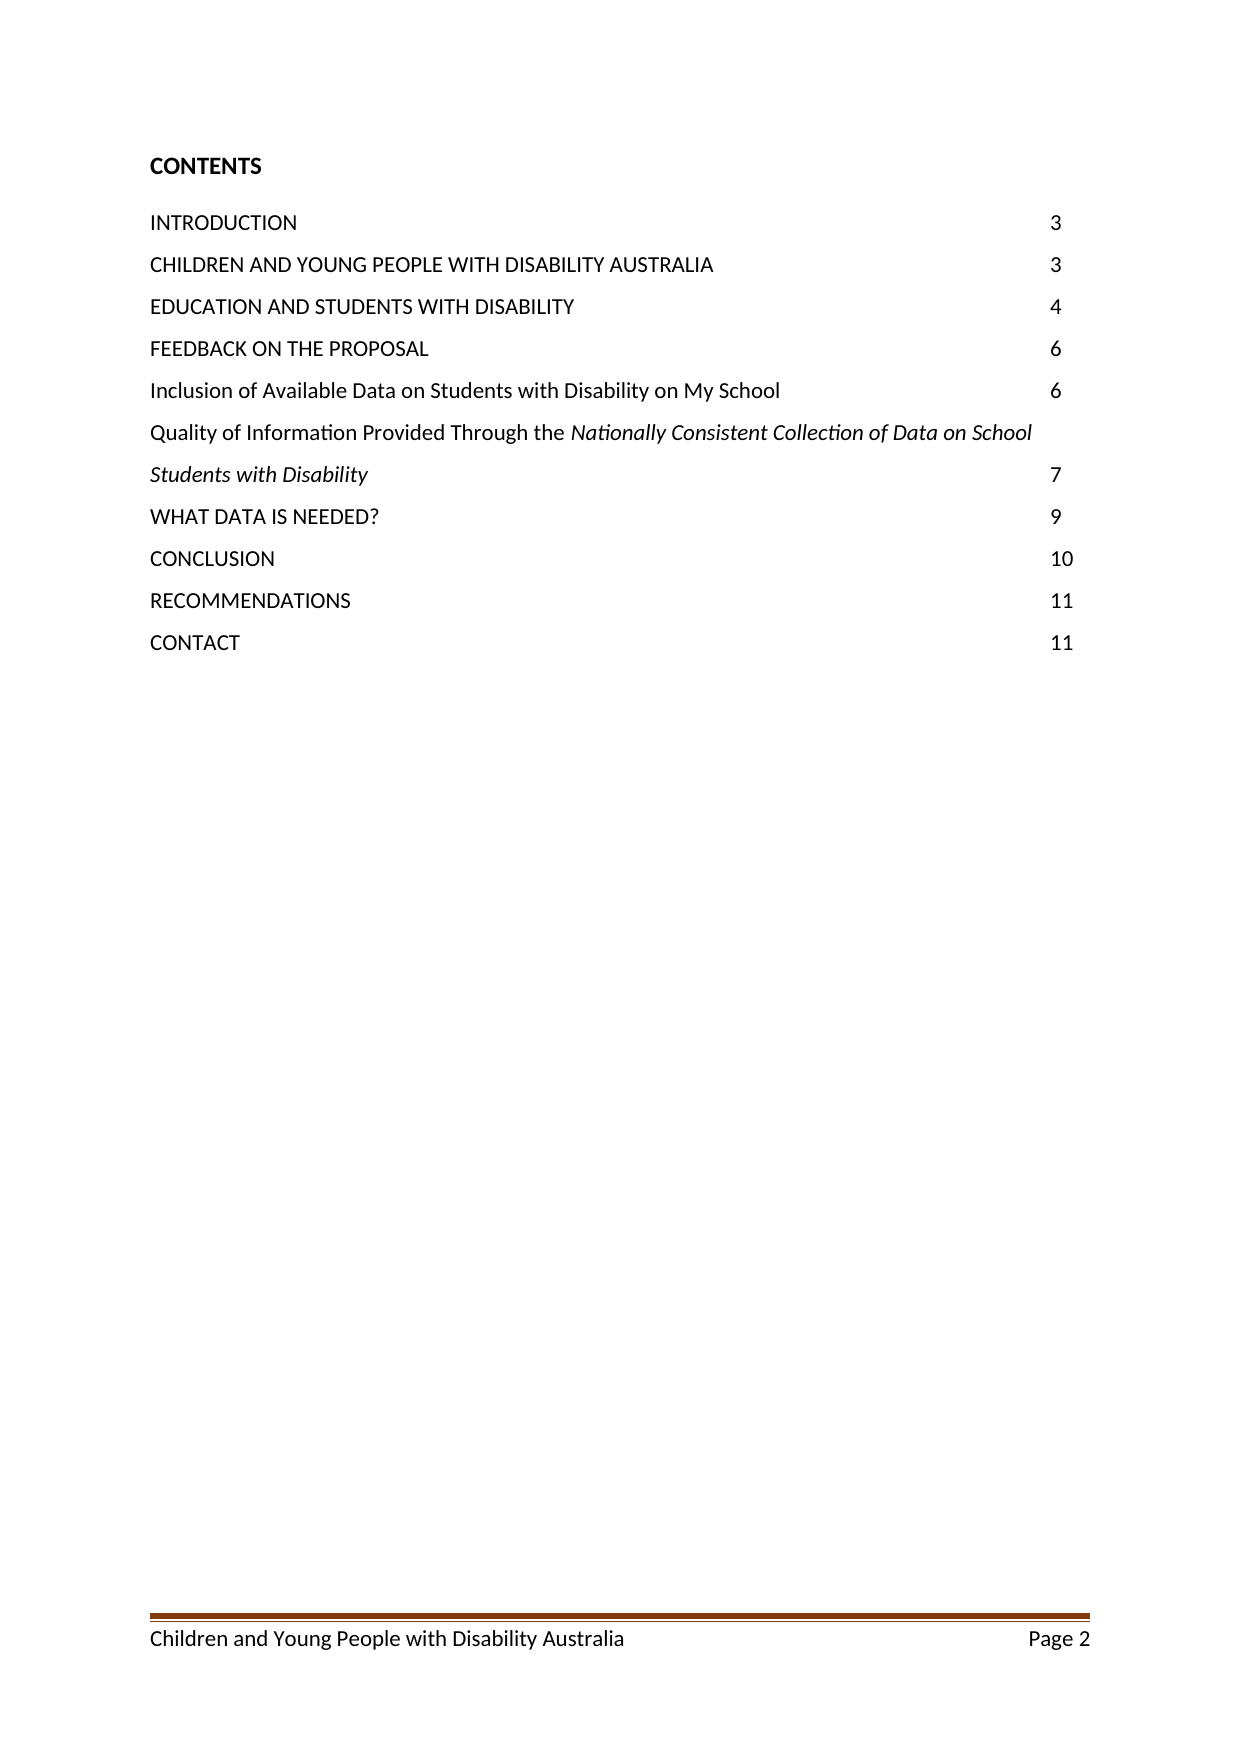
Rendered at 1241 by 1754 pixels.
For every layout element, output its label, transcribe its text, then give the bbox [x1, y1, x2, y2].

text CONTACT 11 [150, 628, 1090, 656]
text WHAT DATA IS NEEDED? 9 [150, 502, 1090, 530]
text EDUCATION AND STUDENTS WITH DISABILITY 4 [150, 292, 1090, 321]
text RECOMMENDATIONS 11 [150, 586, 1090, 614]
text Quality of Information Provided Through the Nationally Consistent Collection of Data on School Students with Disability 7 [150, 418, 1090, 488]
text FEEDBACK ON THE PROPOSAL 6 [150, 334, 1090, 362]
text CONCLUSION 10 [150, 544, 1090, 572]
text INTRODUCTION 3 [150, 208, 1090, 237]
text CHILDREN AND YOUNG PEOPLE WITH DISABILITY AUSTRALIA 3 [150, 251, 1090, 278]
text CONTENTS [150, 150, 1090, 181]
text Inclusion of Available Data on Students with Disability on My School 6 [150, 376, 1090, 404]
